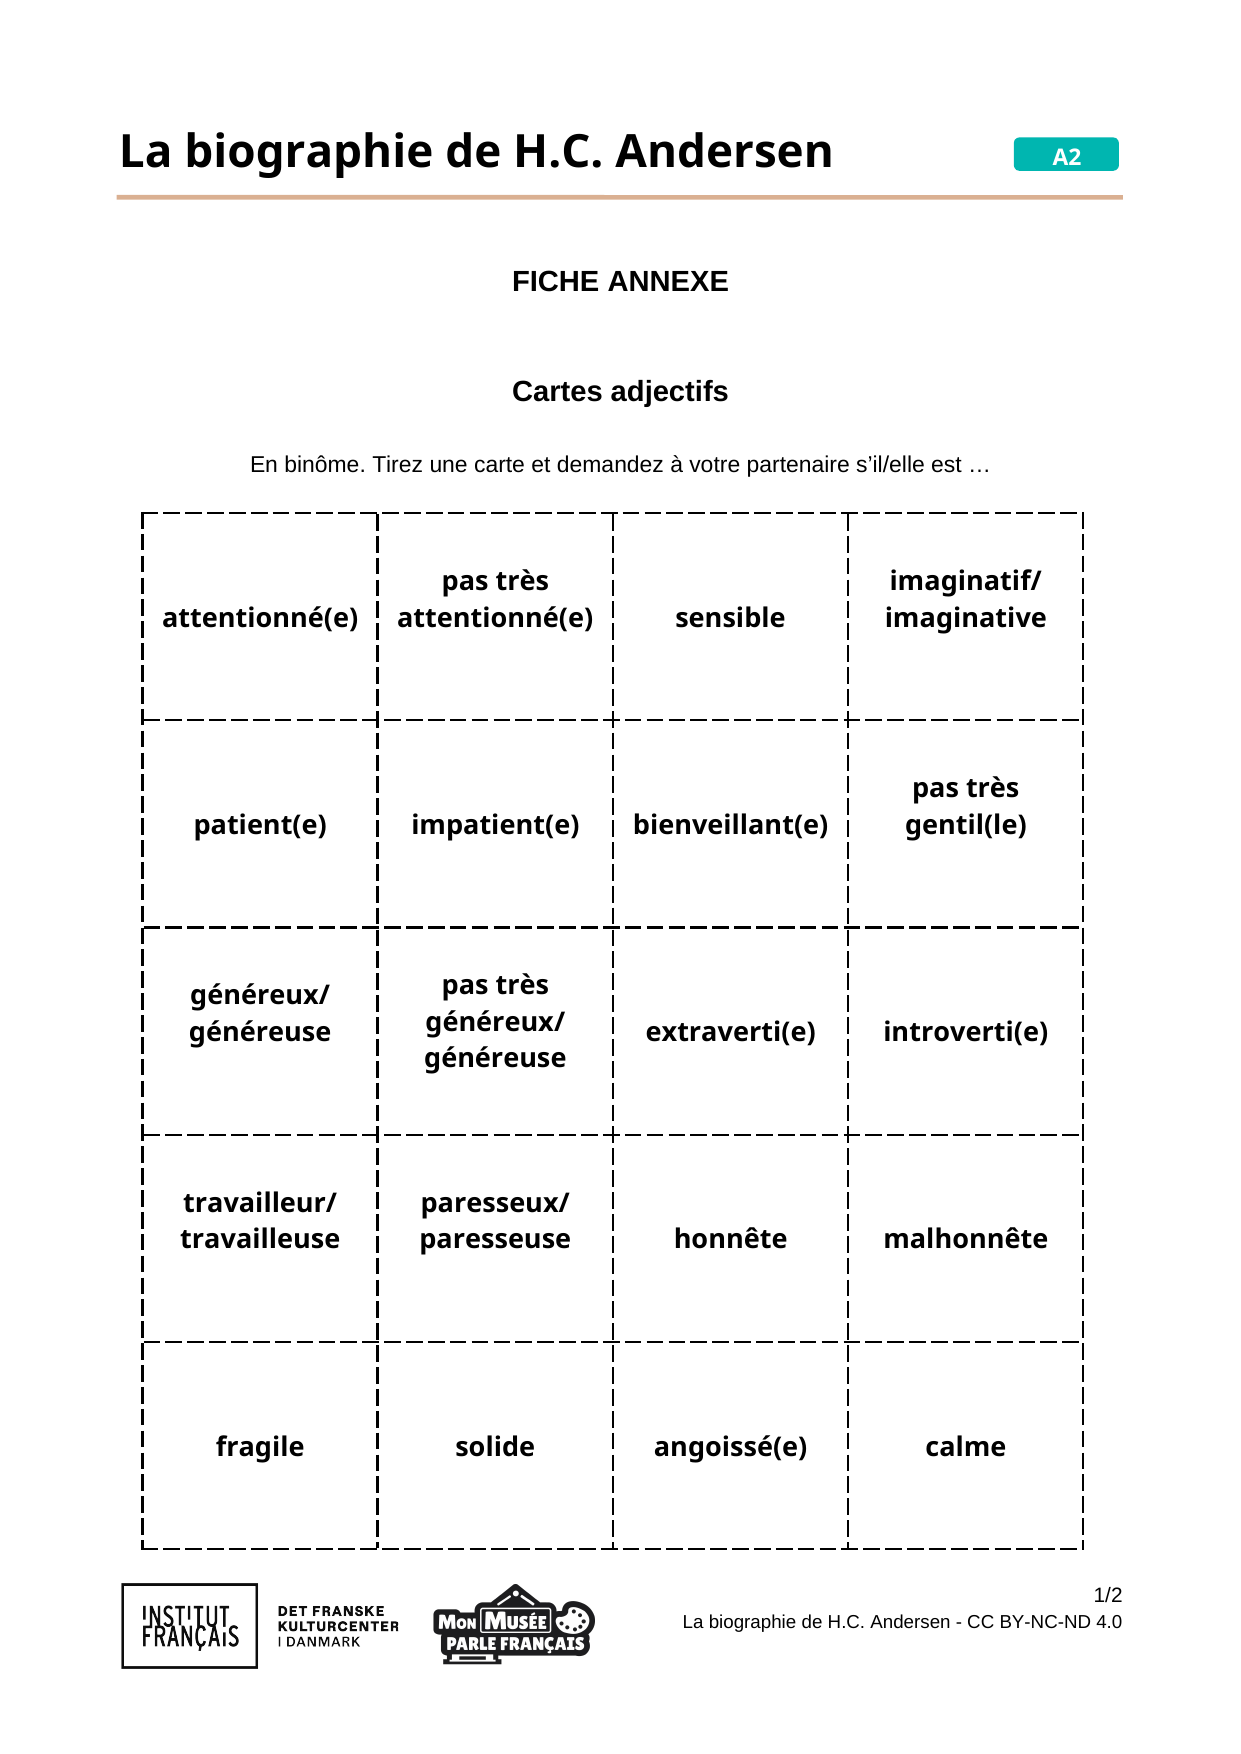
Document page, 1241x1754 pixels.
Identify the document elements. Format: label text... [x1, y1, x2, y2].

table_cell honnête [613, 1134, 848, 1341]
table_cell bienveillant(e) [613, 719, 848, 926]
table_header pas très attentionné(e) [378, 512, 613, 719]
text FICHE ANNEXE [119, 264, 1122, 298]
text La biographie de H.C. Andersen [119, 118, 1122, 180]
table_cell pas très gentil(le) [848, 719, 1083, 926]
picture [431, 1583, 597, 1665]
text Cartes adjectifs [119, 374, 1122, 408]
table_header sensible [613, 512, 848, 719]
table_cell extraverti(e) [613, 926, 848, 1134]
table_cell calme [848, 1341, 1083, 1548]
text En binôme. Tirez une carte et demandez à votre partenaire s’il/elle est … [119, 451, 1122, 478]
table_header attentionné(e) [143, 512, 377, 719]
table_cell impatient(e) [378, 719, 613, 926]
table_cell fragile [143, 1341, 377, 1548]
table_cell pas très généreux/ généreuse [378, 926, 613, 1134]
table_cell patient(e) [143, 719, 377, 926]
table_cell introverti(e) [848, 926, 1083, 1134]
table_cell paresseux/ paresseuse [378, 1134, 613, 1341]
table_cell solide [378, 1341, 613, 1548]
table_cell malhonnête [848, 1134, 1083, 1341]
picture [121, 1583, 399, 1669]
table_cell angoissé(e) [613, 1341, 848, 1548]
table_cell généreux/ généreuse [143, 926, 377, 1134]
table_cell travailleur/ travailleuse [143, 1134, 377, 1341]
table_header imaginatif/ imaginative [848, 512, 1083, 719]
